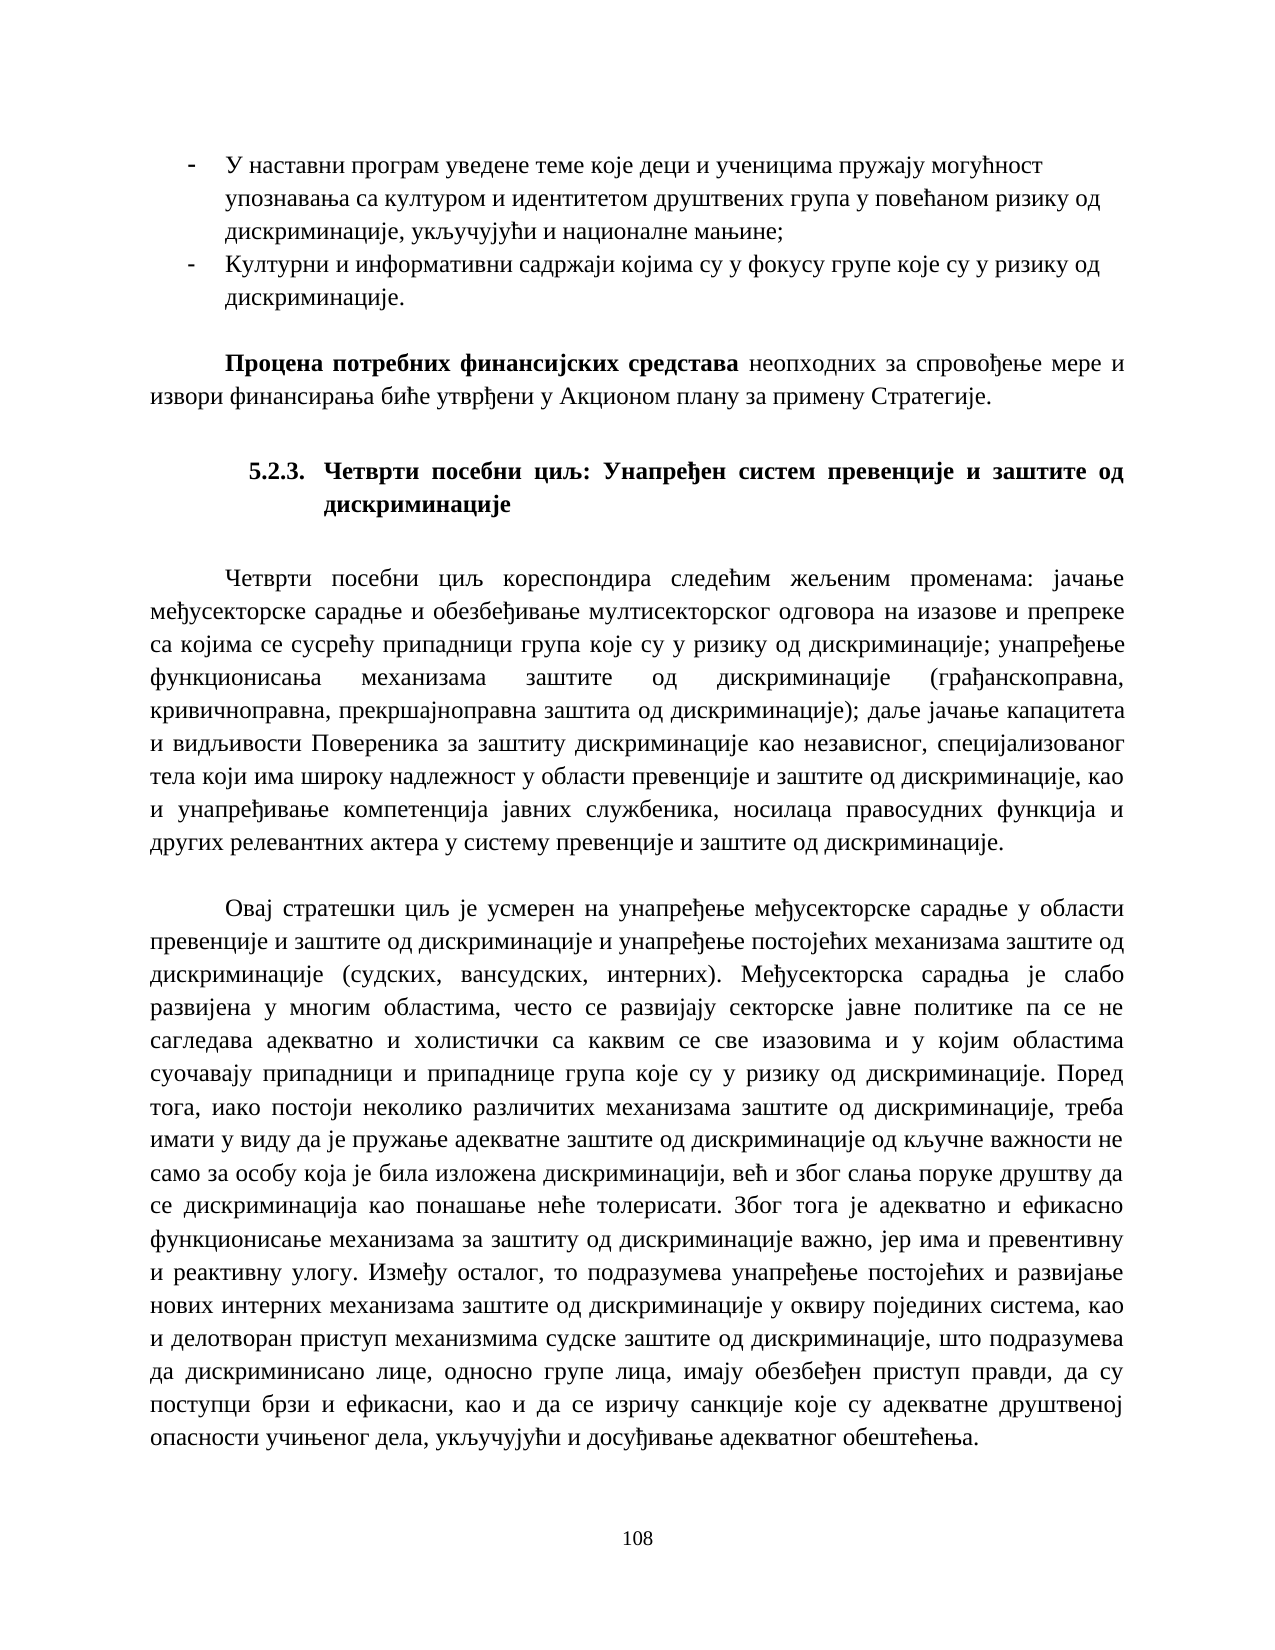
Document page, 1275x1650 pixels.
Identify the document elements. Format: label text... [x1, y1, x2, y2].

text Процена потребних финансијских средстава неопходних за спровођење мере и извори финансирања биће утврђени у Акционом плану за примену Стратегије. [150, 348, 1125, 410]
list Културни и информативни садржаји којима су у фокусу групе које су у ризику од дискриминације. [187, 249, 1125, 311]
text Овај стратешки циљ је усмерен на унапређење међусекторске сарадње у области превенције и заштите од дискриминације и унапређење постојећих механизама заштите од дискриминације (судских, вансудских, интерних). Међусекторска сарадња је слабо развијена у многим областима, често се развијају секторске јавне политике па се не сагледава адекватно и холистички са каквим се све изазовима и у којим областима суочавају припадници и припаднице група које су у ризику од дискриминације. Поред тога, иако постоји неколико различитих механизама заштите од дискриминације, треба имати у виду да је пружање адекватне заштите од дискриминације од кључне важности не само за особу која је била изложена дискриминацији, већ и због слања поруке друштву да се дискриминација као понашање неће толерисати. Због тога је адекватно и ефикасно функционисање механизама за заштиту од дискриминације важно, јер има и превентивну и реактивну улогу. Између осталог, то подразумева унапређење постојећих и развијање нових интерних механизама заштите од дискриминације у оквиру појединих система, као и делотворан приступ механизмима судске заштите од дискриминације, што подразумева да дискриминисано лице, односно групе лица, имају обезбеђен приступ правди, да су поступци брзи и ефикасни, као и да се изричу санкције које су адекватне друштвеној опасности учињеног дела, укључујући и досуђивање адекватног обештећења. [150, 893, 1125, 1451]
list Четврти посебни циљ: Унапређен систем превенције и заштите од дискриминације [248, 456, 1125, 517]
text Четврти посебни циљ кореспондира следећим жељеним променама: јачање међусекторске сарадње и обезбеђивање мултисекторског одговора на изазове и препреке са којима се сусрећу припадници група које су у ризику од дискриминације; унапређење функционисања механизама заштите од дискриминације (грађанскоправна, кривичноправна, прекршајноправна заштита од дискриминације); даље јачање капацитета и видљивости Повереника за заштиту дискриминације као независног, специјализованог тела који има широку надлежност у области превенције и заштите од дискриминације, као и унапређивање компетенција јавних службеника, носилаца правосудних функција и других релевантних актера у систему превенције и заштите од дискриминације. [150, 563, 1125, 856]
list У наставни програм уведене теме које деци и ученицима пружају могућност упознавања са културом и идентитетом друштвених група у повећаном ризику од дискриминације, укључујући и националне мањинe; [187, 150, 1125, 245]
